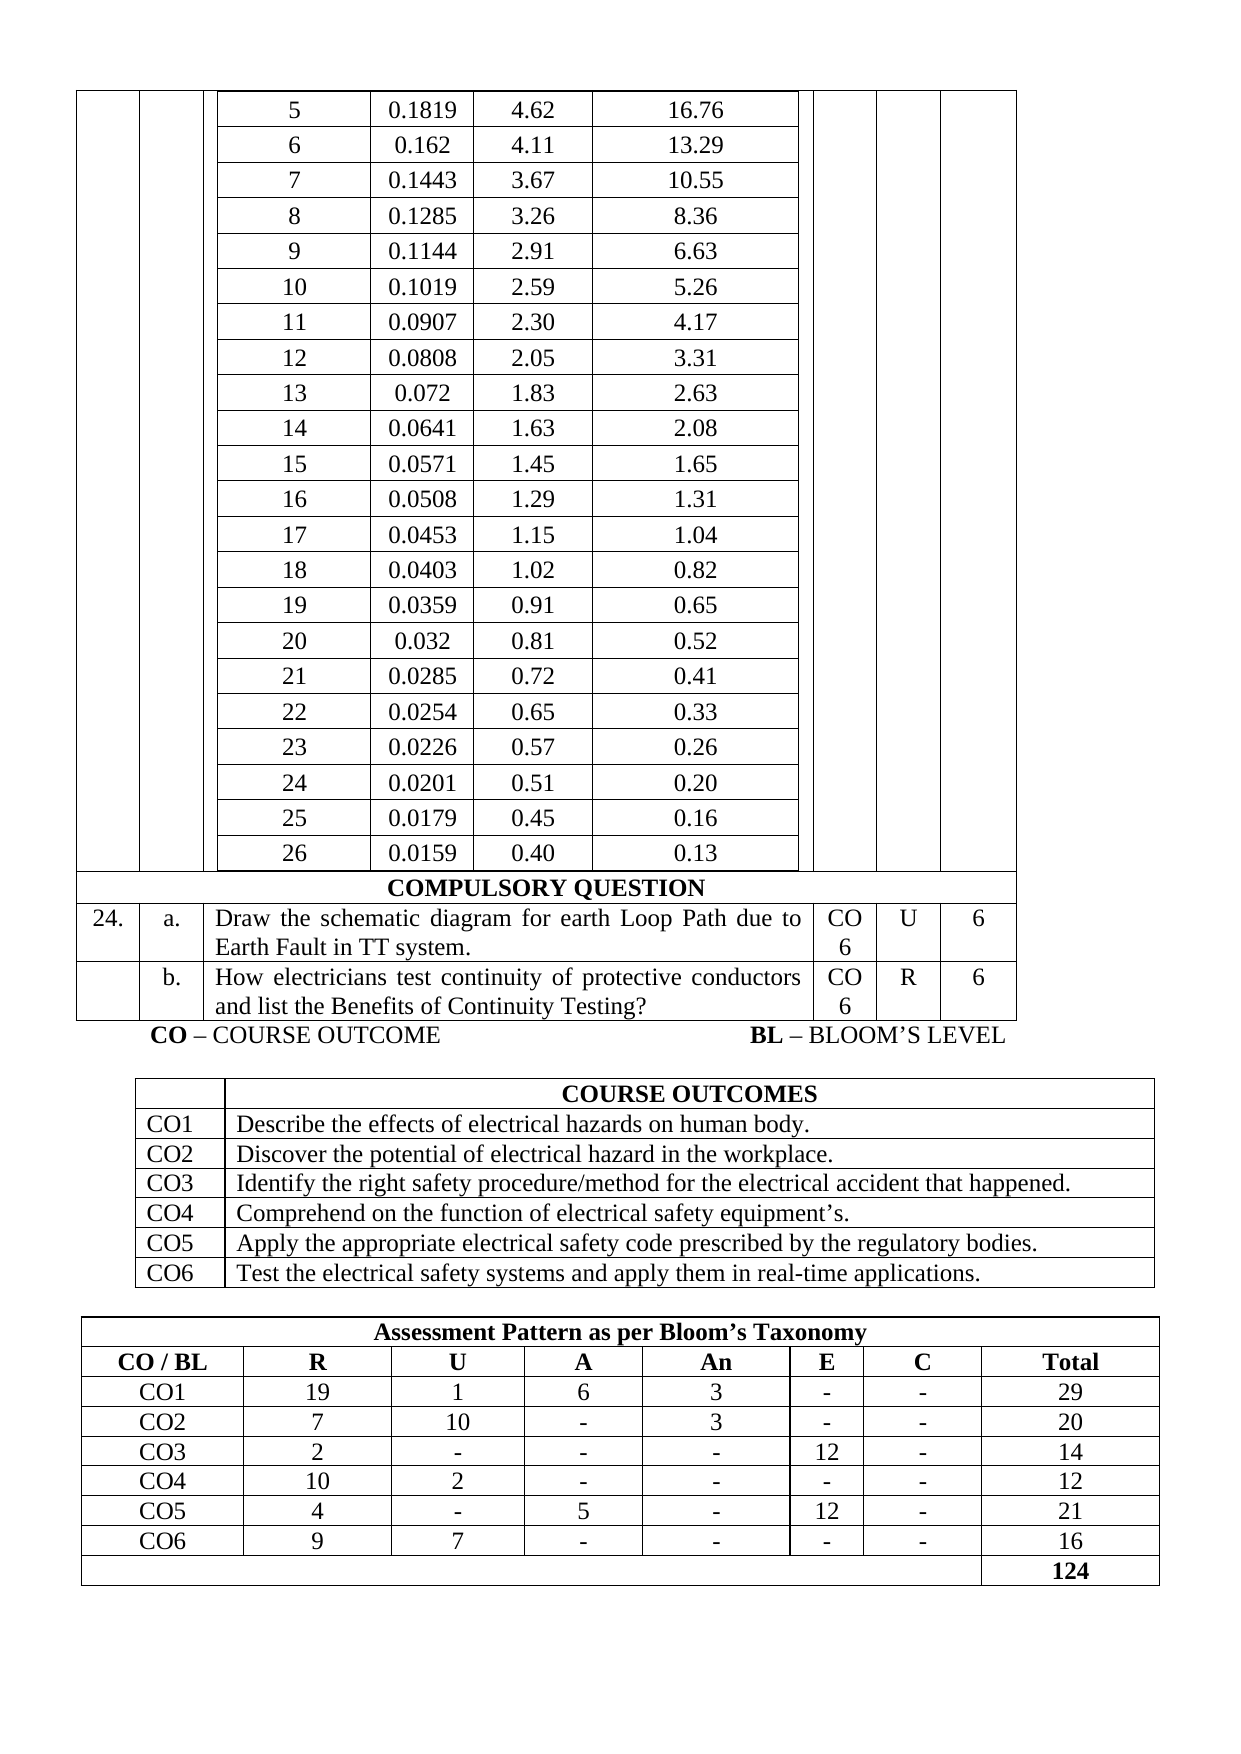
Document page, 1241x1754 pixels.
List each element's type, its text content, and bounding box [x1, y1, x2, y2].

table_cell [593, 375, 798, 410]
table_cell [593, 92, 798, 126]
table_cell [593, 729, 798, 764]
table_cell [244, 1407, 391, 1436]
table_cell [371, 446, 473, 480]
text CO – COURSE OUTCOME BL – BLOOM’S LEVEL [150, 1021, 1090, 1049]
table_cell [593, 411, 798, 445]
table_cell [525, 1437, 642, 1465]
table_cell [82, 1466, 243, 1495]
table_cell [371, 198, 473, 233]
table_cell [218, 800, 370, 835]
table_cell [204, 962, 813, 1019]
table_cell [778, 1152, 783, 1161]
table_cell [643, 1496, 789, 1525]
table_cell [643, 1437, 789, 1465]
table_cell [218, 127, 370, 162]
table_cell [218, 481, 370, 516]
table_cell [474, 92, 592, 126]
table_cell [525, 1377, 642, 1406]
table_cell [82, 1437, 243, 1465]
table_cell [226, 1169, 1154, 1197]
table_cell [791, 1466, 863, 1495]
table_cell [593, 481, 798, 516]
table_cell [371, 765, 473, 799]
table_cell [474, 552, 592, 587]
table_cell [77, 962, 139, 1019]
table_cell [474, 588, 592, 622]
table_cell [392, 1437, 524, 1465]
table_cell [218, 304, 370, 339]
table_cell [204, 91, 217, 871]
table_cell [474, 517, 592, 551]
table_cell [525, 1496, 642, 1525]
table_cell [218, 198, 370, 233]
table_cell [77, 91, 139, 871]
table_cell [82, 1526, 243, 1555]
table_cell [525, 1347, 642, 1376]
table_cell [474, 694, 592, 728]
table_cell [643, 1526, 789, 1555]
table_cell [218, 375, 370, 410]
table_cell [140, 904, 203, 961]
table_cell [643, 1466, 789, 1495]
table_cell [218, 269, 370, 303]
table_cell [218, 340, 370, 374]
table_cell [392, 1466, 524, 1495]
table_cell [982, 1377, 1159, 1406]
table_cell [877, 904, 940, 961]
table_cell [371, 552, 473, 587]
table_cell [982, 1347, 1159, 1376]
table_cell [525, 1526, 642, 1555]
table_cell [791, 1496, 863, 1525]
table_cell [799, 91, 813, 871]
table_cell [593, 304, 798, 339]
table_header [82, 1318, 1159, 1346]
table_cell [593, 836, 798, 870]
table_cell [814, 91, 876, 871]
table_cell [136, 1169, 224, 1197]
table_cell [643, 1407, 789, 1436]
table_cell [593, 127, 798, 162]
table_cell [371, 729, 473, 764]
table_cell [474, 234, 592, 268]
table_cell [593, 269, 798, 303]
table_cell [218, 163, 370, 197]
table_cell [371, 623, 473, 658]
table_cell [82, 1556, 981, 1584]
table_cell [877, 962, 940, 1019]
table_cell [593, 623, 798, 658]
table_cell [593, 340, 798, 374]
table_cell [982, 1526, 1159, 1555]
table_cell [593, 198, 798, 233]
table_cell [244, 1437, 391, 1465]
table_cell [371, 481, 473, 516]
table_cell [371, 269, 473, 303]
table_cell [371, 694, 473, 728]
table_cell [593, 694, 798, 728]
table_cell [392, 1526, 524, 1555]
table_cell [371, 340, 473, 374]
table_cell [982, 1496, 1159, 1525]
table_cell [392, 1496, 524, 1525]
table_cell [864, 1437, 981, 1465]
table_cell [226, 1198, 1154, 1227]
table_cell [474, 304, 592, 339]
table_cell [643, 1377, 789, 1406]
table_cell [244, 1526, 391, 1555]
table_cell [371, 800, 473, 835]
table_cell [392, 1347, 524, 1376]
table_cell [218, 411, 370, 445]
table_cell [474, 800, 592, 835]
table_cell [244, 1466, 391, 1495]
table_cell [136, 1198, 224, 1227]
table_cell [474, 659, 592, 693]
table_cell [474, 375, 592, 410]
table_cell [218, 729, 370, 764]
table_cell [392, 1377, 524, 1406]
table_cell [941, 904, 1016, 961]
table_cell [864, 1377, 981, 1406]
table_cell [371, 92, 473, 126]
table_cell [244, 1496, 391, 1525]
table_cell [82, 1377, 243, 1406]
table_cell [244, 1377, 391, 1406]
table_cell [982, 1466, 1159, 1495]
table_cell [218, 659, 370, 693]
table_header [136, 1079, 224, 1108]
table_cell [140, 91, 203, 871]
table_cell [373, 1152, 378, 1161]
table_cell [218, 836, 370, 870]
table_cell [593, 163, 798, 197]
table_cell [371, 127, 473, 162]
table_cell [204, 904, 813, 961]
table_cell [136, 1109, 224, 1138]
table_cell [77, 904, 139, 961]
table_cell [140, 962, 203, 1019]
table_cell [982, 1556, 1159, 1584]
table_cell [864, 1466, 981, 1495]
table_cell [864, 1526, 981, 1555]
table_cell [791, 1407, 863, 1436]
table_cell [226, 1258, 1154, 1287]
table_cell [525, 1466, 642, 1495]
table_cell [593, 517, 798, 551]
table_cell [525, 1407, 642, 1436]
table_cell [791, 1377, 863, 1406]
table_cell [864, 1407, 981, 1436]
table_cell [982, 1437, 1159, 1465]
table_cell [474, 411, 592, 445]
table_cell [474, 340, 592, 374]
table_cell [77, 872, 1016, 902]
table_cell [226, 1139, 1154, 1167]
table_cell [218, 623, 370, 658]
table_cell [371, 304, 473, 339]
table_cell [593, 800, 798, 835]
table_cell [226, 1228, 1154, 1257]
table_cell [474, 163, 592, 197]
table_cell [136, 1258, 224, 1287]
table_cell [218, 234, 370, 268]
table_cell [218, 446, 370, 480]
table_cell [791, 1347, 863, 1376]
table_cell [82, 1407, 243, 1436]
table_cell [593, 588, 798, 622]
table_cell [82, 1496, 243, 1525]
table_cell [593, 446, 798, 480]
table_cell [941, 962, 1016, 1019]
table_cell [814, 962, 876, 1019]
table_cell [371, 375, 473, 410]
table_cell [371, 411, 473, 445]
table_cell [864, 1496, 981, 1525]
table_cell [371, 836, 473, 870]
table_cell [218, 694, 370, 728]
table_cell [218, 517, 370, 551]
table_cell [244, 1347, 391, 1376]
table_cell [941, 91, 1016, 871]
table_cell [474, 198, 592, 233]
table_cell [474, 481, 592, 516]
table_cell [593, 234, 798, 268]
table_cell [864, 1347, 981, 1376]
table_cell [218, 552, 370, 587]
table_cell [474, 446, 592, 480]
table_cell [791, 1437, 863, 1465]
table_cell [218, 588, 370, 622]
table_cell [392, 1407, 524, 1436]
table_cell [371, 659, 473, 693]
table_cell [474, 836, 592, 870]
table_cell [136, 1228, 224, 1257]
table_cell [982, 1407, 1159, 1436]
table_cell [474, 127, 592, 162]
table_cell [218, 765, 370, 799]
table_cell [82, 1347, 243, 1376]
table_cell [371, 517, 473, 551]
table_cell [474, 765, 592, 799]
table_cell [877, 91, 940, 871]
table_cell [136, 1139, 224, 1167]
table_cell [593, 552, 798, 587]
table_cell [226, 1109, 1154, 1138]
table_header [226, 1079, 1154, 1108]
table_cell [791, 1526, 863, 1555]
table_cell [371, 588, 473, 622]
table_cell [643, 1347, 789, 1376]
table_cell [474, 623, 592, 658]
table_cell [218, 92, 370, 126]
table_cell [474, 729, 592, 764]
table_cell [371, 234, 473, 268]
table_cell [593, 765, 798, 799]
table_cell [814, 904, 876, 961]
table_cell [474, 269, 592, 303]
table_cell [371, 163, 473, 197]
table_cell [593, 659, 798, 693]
